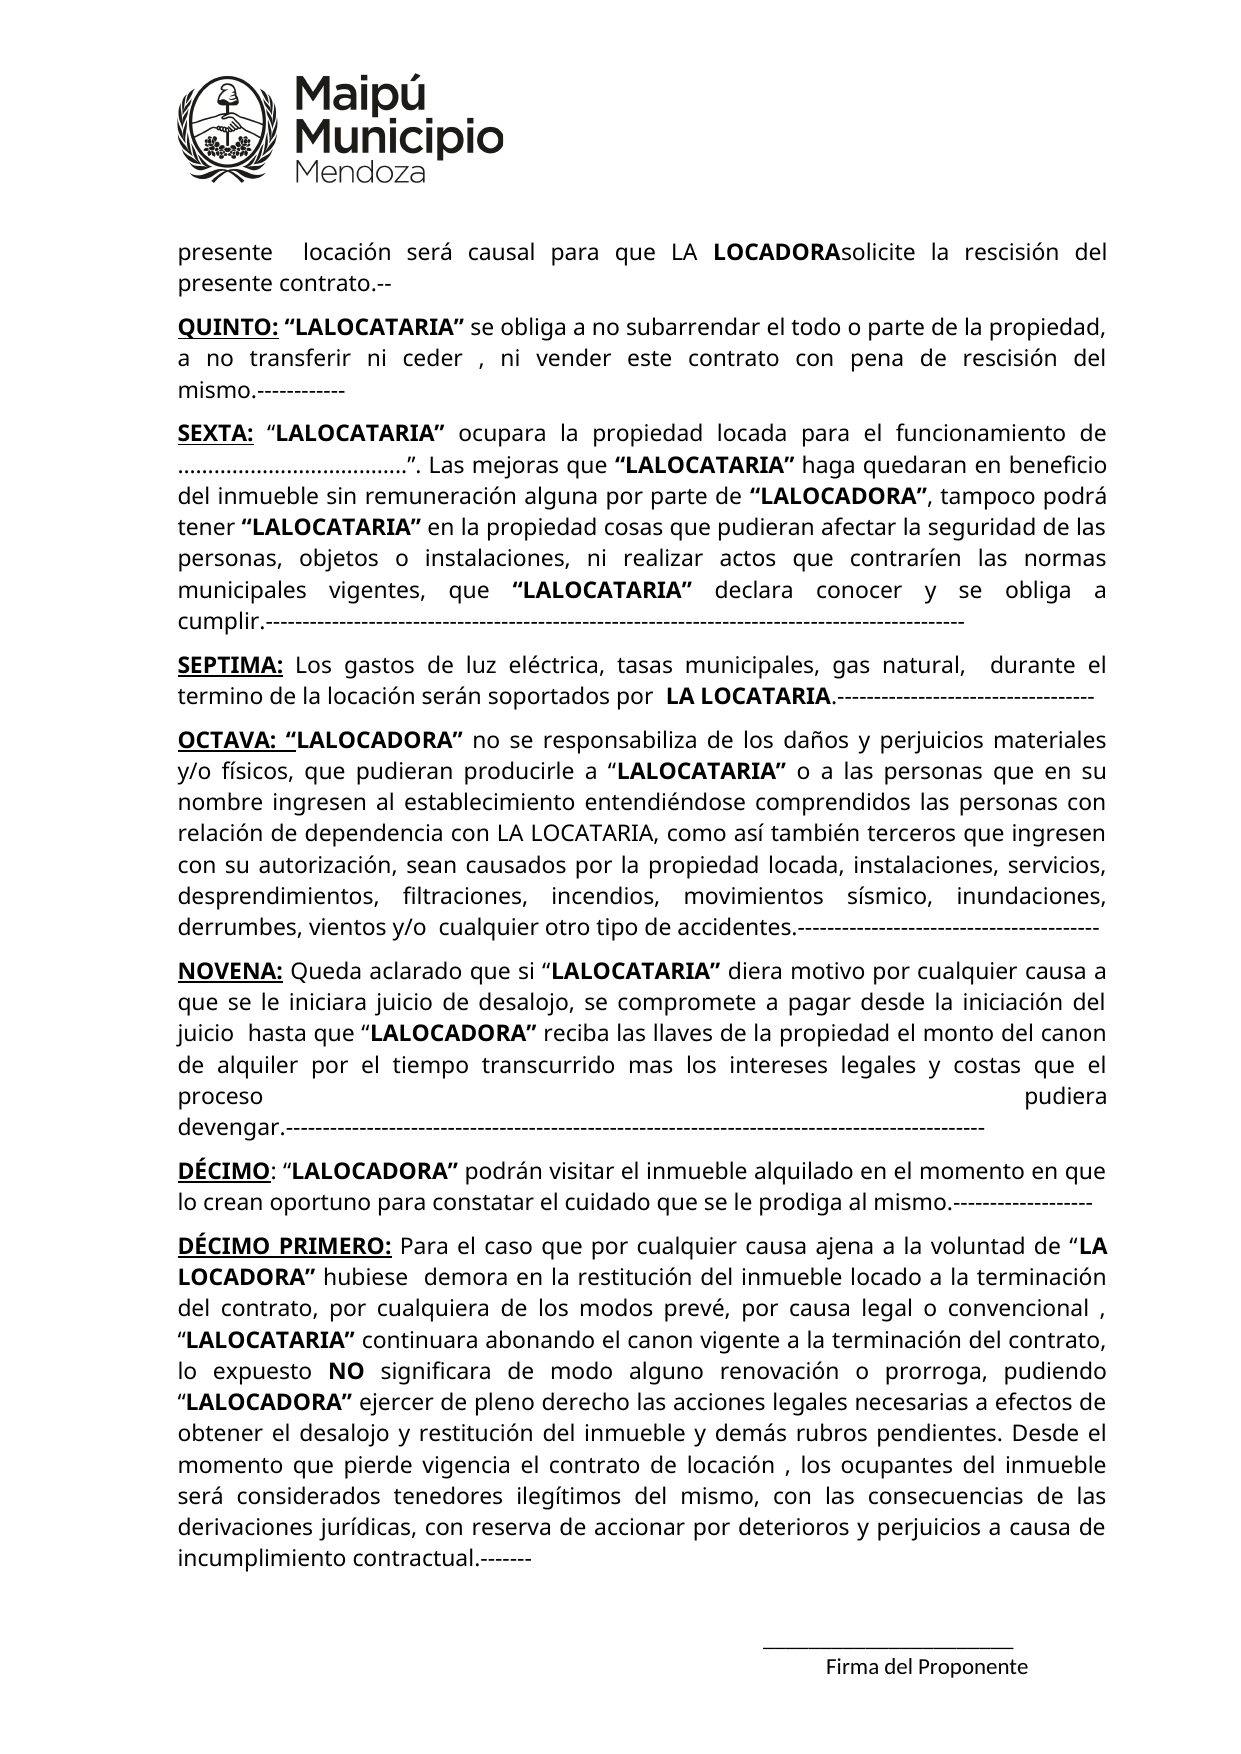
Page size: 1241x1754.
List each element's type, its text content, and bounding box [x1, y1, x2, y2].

text NOVENA: Queda aclarado que si “” diera motivo por cualquier causa a que se le iniciara juicio de desalojo, se compromete a pagar desde la iniciación del juicio hasta que “” reciba las llaves de la propiedad el monto del canon de alquiler por el tiempo transcurrido mas los intereses legales y costas que el proceso pudiera devengar.----------------------------------------------------------------------------------------------- [177, 955, 1107, 1142]
text DÉCIMO PRIMERO: Para el caso que por cualquier causa ajena a la voluntad de “” hubiese demora en la restitución del inmueble locado a la terminación del contrato, por cualquiera de los modos prevé, por causa legal o convencional , “” continuara abonando el canon vigente a la terminación del contrato, lo expuesto NO significara de modo alguno renovación o prorroga, pudiendo “” ejercer de pleno derecho las acciones legales necesarias a efectos de obtener el desalojo y restitución del inmueble y demás rubros pendientes. Desde el momento que pierde vigencia el contrato de locación , los ocupantes del inmueble será considerados tenedores ilegítimos del mismo, con las consecuencias de las derivaciones jurídicas, con reserva de accionar por deterioros y perjuicios a causa de incumplimiento contractual.------- [177, 1230, 1107, 1573]
text QUINTO: “” se obliga a no subarrendar el todo o parte de la propiedad, a no transferir ni ceder , ni vender este contrato con pena de rescisión del mismo.------------ [177, 311, 1107, 405]
text OCTAVA: “” no se responsabiliza de los daños y perjuicios materiales y/o físicos, que pudieran producirle a “” o a las personas que en su nombre ingresen al establecimiento entendiéndose comprendidos las personas con relación de dependencia con , como así también terceros que ingresen con su autorización, sean causados por la propiedad locada, instalaciones, servicios, desprendimientos, filtraciones, incendios, movimientos sísmico, inundaciones, derrumbes, vientos y/o cualquier otro tipo de accidentes.----------------------------------------- [177, 723, 1107, 942]
text SEPTIMA: Los gastos de luz eléctrica, tasas municipales, gas natural, durante el termino de la locación serán soportados por ---------------------------------- [177, 648, 1107, 711]
text SEXTA: “” ocupara la propiedad locada para el funcionamiento de ………………………………..”. Las mejoras que “” haga quedaran en beneficio del inmueble sin remuneración alguna por parte de “”, tampoco podrá tener “” en la propiedad cosas que pudieran afectar la seguridad de las personas, objetos o instalaciones, ni realizar actos que contraríen las normas municipales vigentes, que “” declara conocer y se obliga a cumplir.----------------------------------------------------------------------------------------------- [177, 417, 1107, 636]
picture [177, 73, 504, 183]
text DÉCIMO: “” podrán visitar el inmueble alquilado en el momento en que lo crean oportuno para constatar el cuidado que se le prodiga al mismo.------------------- [177, 1155, 1107, 1217]
